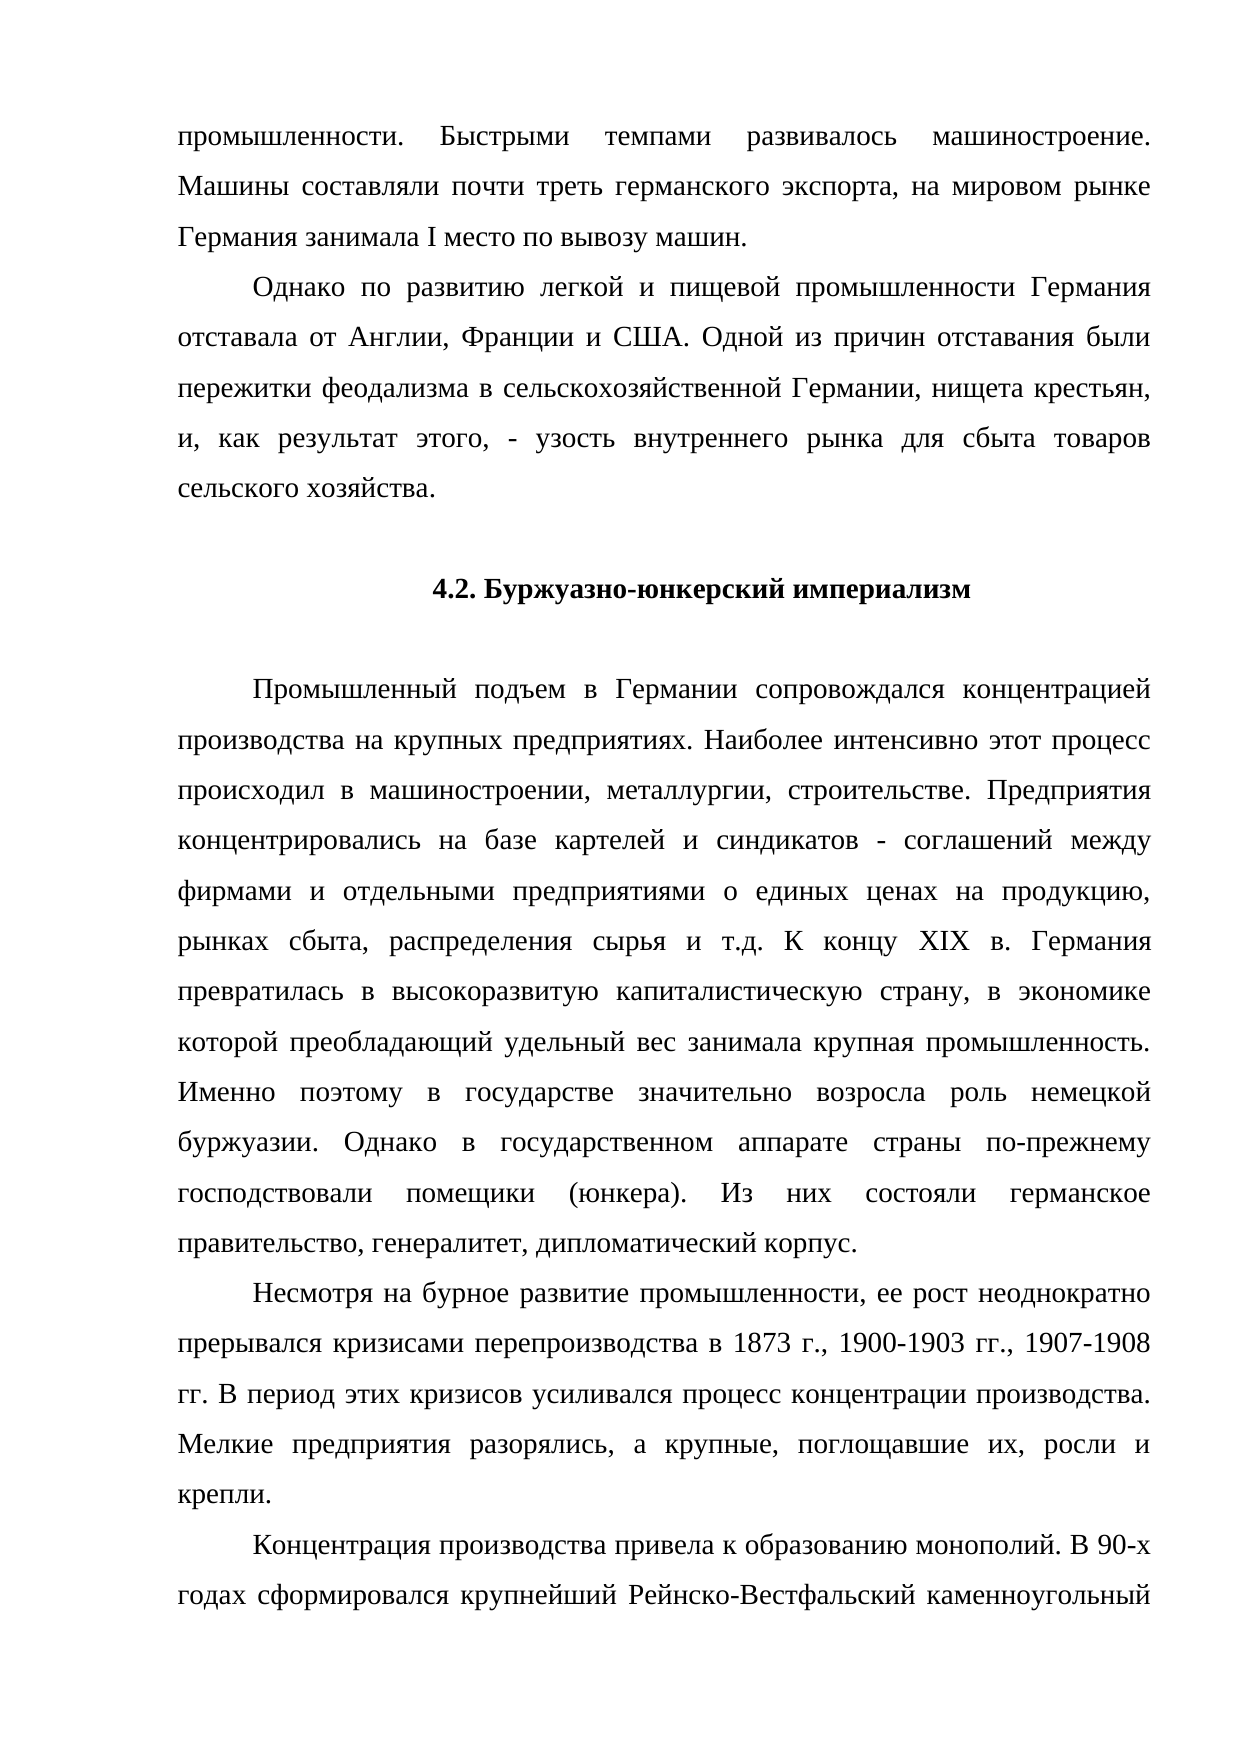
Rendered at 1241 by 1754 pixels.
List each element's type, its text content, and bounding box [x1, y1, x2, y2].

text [177, 118, 1152, 252]
text Однако по развитию легкой и пищевой промышленности Германия отставала от Англии, Франции и США. Одной из причин отставания были пережитки феодализма в сельскохозяйственной Германии, нищета крестьян, и, как результат этого, - узость внутреннего рынка для сбыта товаров сельского хозяйства. [177, 269, 1152, 504]
text Несмотря на бурное развитие промышленности, ее рост неоднократно прерывался кризисами перепроизводства в 1873 г., 1900-1903 гг., 1907-1908 гг. В период этих кризисов усиливался процесс концентрации производства. Мелкие предприятия разорялись, а крупные, поглощавшие их, росли и крепли. [177, 1275, 1152, 1510]
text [177, 1527, 1152, 1611]
text 4.2. Буржуазно-юнкерский империализм [177, 571, 1152, 604]
text Промышленный подъем в Германии сопровождался концентрацией производства на крупных предприятиях. Наиболее интенсивно этот процесс происходил в машиностроении, металлургии, строительстве. Предприятия концентрировались на базе картелей и синдикатов - соглашений между фирмами и отдельными предприятиями о единых ценах на продукцию, рынках сбыта, распределения сырья и т.д. К концу XIX в. Германия превратилась в высокоразвитую капиталистическую страну, в экономике которой преобладающий удельный вес занимала крупная промышленность. Именно поэтому в государстве значительно возросла роль немецкой буржуазии. Однако в государственном аппарате страны по-прежнему господствовали помещики (юнкера). Из них состояли германское правительство, генералитет, дипломатический корпус. [177, 672, 1152, 1258]
